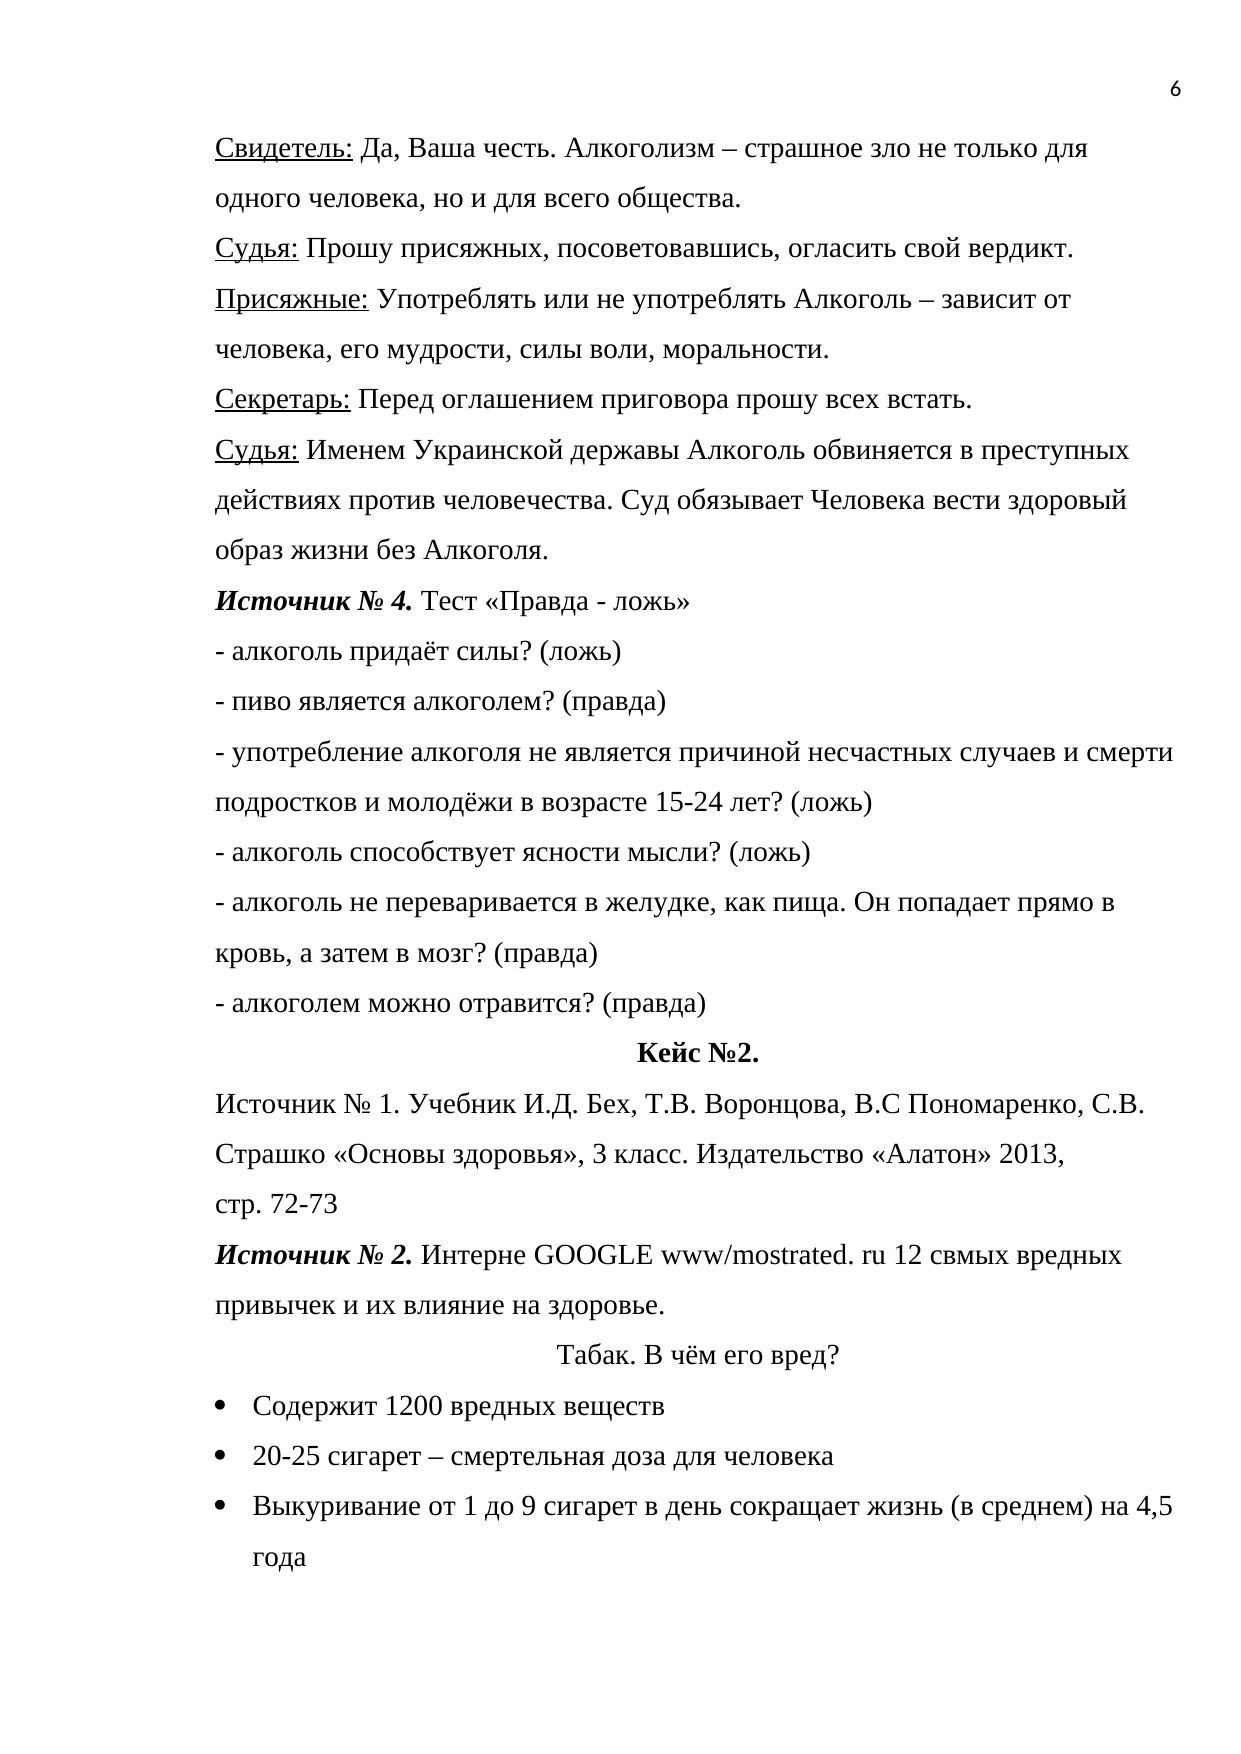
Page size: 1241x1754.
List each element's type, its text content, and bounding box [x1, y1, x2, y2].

list Источник № 4. Тест «Правда - ложь» [215, 583, 1181, 616]
list Содержит 1200 вредных веществ [215, 1388, 1181, 1421]
list - употребление алкоголя не является причиной несчастных случаев и смерти подростков и молодёжи в возрасте 15-24 лет? (ложь) [215, 734, 1181, 817]
list - алкоголь не переваривается в желудке, как пища. Он попадает прямо в кровь, а затем в мозг? (правда) [215, 884, 1181, 968]
list Секретарь: Перед оглашением приговора прошу всех встать. [215, 381, 1181, 415]
list Источник № 2. Интерне GOOGLE www/mostrated. ru 12 свмых вредных привычек и их влияние на здоровье. [215, 1237, 1181, 1321]
list - пиво является алкоголем? (правда) [215, 683, 1181, 717]
list Судья: Прошу присяжных, посоветовавшись, огласить свой вердикт. [215, 231, 1181, 264]
list Источник № 1. Учебник И.Д. Бех, Т.В. Воронцова, В.С Пономаренко, С.В. Страшко «Основы здоровья», 3 класс. Издательство «Алатон» 2013, [215, 1086, 1181, 1170]
list 20-25 сигарет – смертельная доза для человека [215, 1438, 1181, 1472]
list Судья: Именем Украинской державы Алкоголь обвиняется в преступных действиях против человечества. Суд обязывает Человека вести здоровый образ жизни без Алкоголя. [215, 432, 1181, 566]
list Табак. В чём его вред? [215, 1337, 1181, 1371]
list стр. 72-73 [215, 1186, 1181, 1220]
list - алкоголь способствует ясности мысли? (ложь) [215, 834, 1181, 868]
list - алкоголь придаёт силы? (ложь) [215, 633, 1181, 667]
list Свидетель: Да, Ваша честь. Алкоголизм – страшное зло не только для одного человека, но и для всего общества. [215, 130, 1181, 214]
list - алкоголем можно отравится? (правда) [215, 985, 1181, 1019]
list Выкуривание от 1 до 9 сигарет в день сокращает жизнь (в среднем) на 4,5 года [215, 1488, 1181, 1572]
list Присяжные: Употреблять или не употреблять Алкоголь – зависит от человека, его мудрости, силы воли, моральности. [215, 281, 1181, 365]
list Кейс №2. [215, 1036, 1181, 1069]
